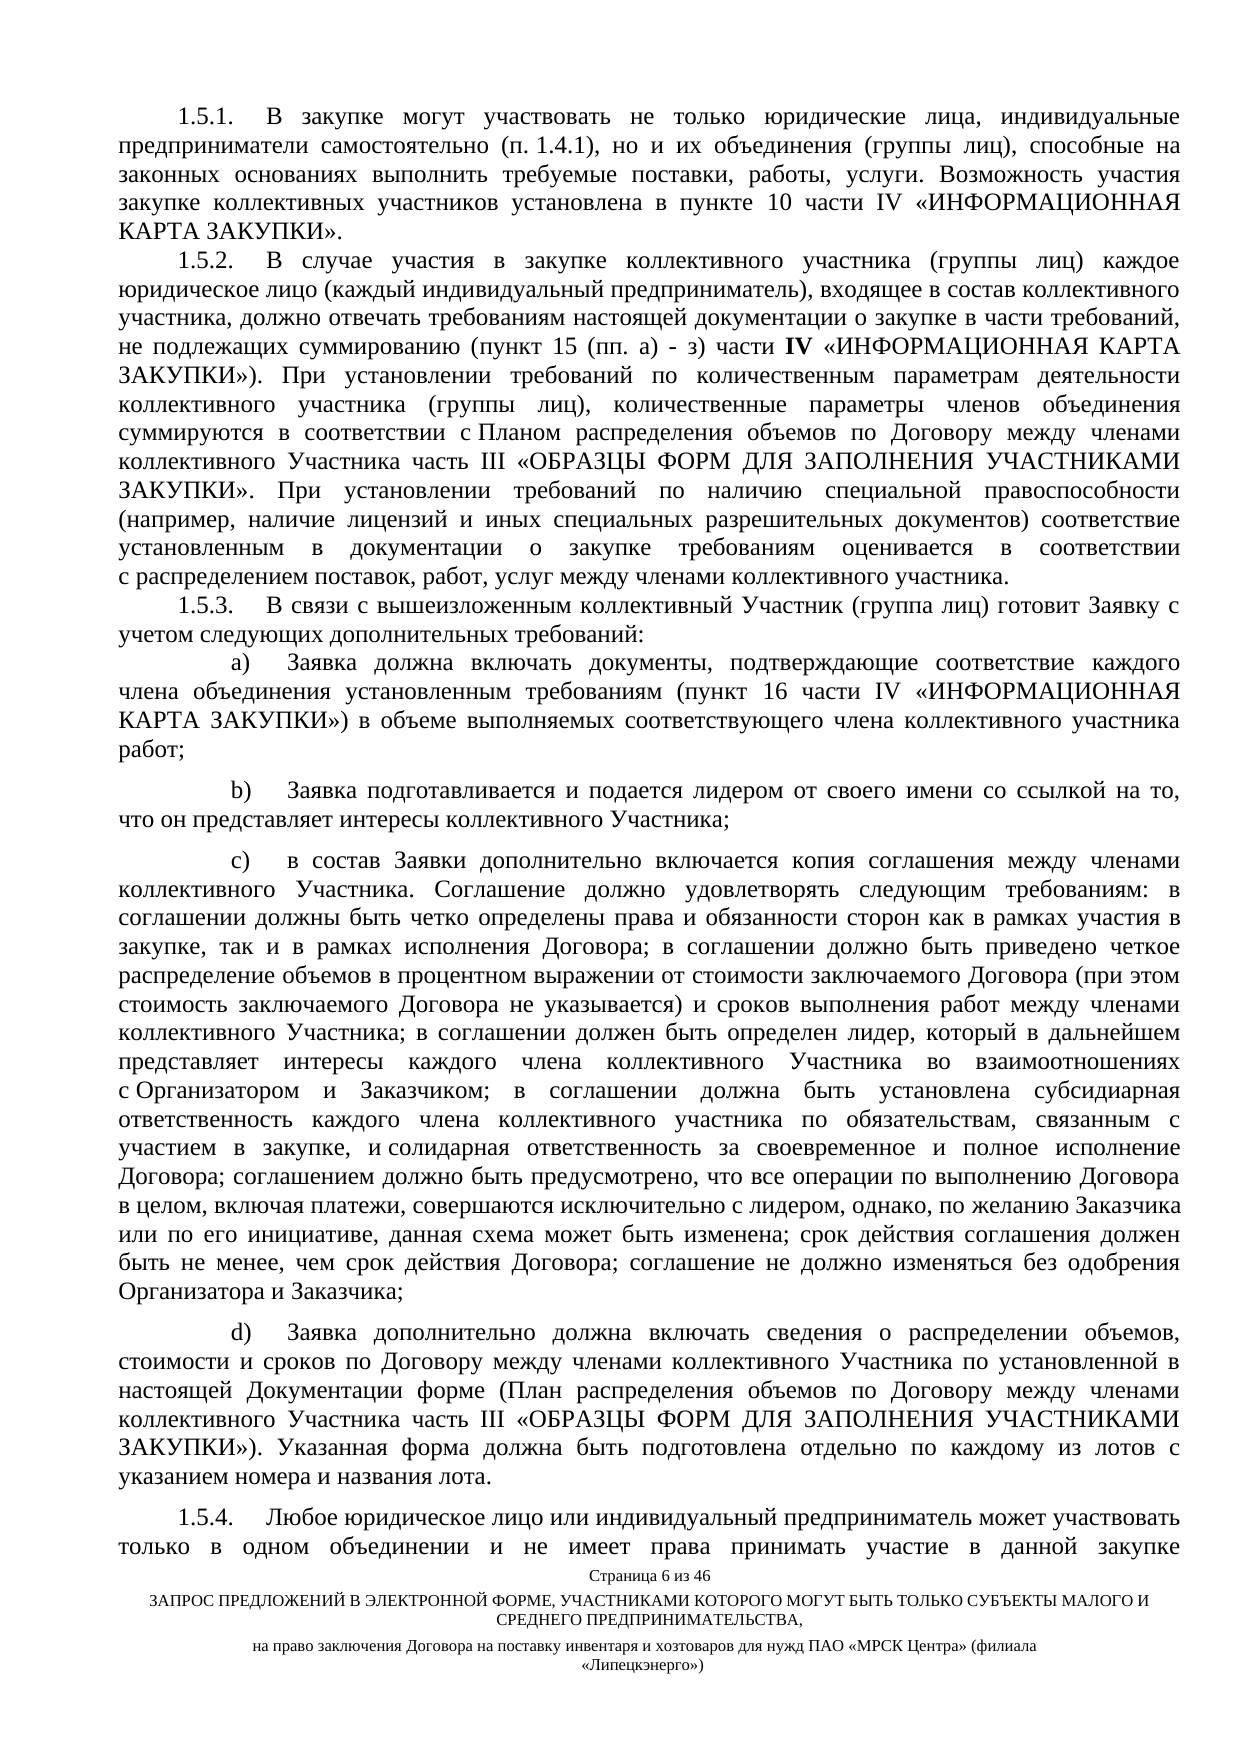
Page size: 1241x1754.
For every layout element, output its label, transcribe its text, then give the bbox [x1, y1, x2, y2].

subtitle В связи с вышеизложенным коллективный Участник (группа лиц) готовит Заявку с учетом следующих дополнительных требований: [118, 590, 1181, 647]
list Заявка подготавливается и подается лидером от своего имени со ссылкой на то, что он представляет интересы коллективного Участника; [118, 775, 1181, 832]
list Заявка должна включать документы, подтверждающие соответствие каждого члена объединения установленным требованиям (пункт 16 части IV «ИНФОРМАЦИОННАЯ КАРТА ЗАКУПКИ») в объеме выполняемых соответствующего члена коллективного участника работ; [118, 647, 1181, 762]
list в состав Заявки дополнительно включается копия соглашения между членами коллективного Участника. Соглашение должно удовлетворять следующим требованиям: в соглашении должны быть четко определены права и обязанности сторон как в рамках участия в закупке, так и в рамках исполнения Договора; в соглашении должно быть приведено четкое распределение объемов в процентном выражении от стоимости заключаемого Договора (при этом стоимость заключаемого Договора не указывается) и сроков выполнения работ между членами коллективного Участника; в соглашении должен быть определен лидер, который в дальнейшем представляет интересы каждого члена коллективного Участника во взаимоотношениях с Организатором и Заказчиком; в соглашении должна быть установлена субсидиарная ответственность каждого члена коллективного участника по обязательствам, связанным с участием в закупке, и солидарная ответственность за своевременное и полное исполнение Договора; соглашением должно быть предусмотрено, что все операции по выполнению Договора в целом, включая платежи, совершаются исключительно с лидером, однако, по желанию Заказчика или по его инициативе, данная схема может быть изменена; срок действия соглашения должен быть не менее, чем срок действия Договора; соглашение не должно изменяться без одобрения Организатора и Заказчика; [118, 845, 1181, 1305]
subtitle В закупке могут участвовать не только юридические лица, индивидуальные предприниматели самостоятельно (п. 1.4.1), но и их объединения (группы лиц), способные на законных основаниях выполнить требуемые поставки, работы, услуги. Возможность участия закупке коллективных участников установлена в пункте 10 части IV «ИНФОРМАЦИОННАЯ КАРТА ЗАКУПКИ». [118, 101, 1181, 245]
subtitle В случае участия в закупке коллективного участника (группы лиц) каждое юридическое лицо (каждый индивидуальный предприниматель), входящее в состав коллективного участника, должно отвечать требованиям настоящей документации о закупке в части требований, не подлежащих суммированию (пункт 15 (пп. а) - з) части IV «ИНФОРМАЦИОННАЯ КАРТА ЗАКУПКИ»). При установлении требований по количественным параметрам деятельности коллективного участника (группы лиц), количественные параметры членов объединения суммируются в соответствии с Планом распределения объемов по Договору между членами коллективного Участника часть III «ОБРАЗЦЫ ФОРМ ДЛЯ ЗАПОЛНЕНИЯ УЧАСТНИКАМИ ЗАКУПКИ». При установлении требований по наличию специальной правоспособности (например, наличие лицензий и иных специальных разрешительных документов) соответствие установленным в документации о закупке требованиям оценивается в соответствии с распределением поставок, работ, услуг между членами коллективного участника. [118, 245, 1181, 590]
list Заявка дополнительно должна включать сведения о распределении объемов, стоимости и сроков по Договору между членами коллективного Участника по установленной в настоящей Документации форме (План распределения объемов по Договору между членами коллективного Участника часть III «ОБРАЗЦЫ ФОРМ ДЛЯ ЗАПОЛНЕНИЯ УЧАСТНИКАМИ ЗАКУПКИ»). Указанная форма должна быть подготовлена отдельно по каждому из лотов с указанием номера и названия лота. [118, 1317, 1181, 1490]
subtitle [118, 1502, 1181, 1560]
